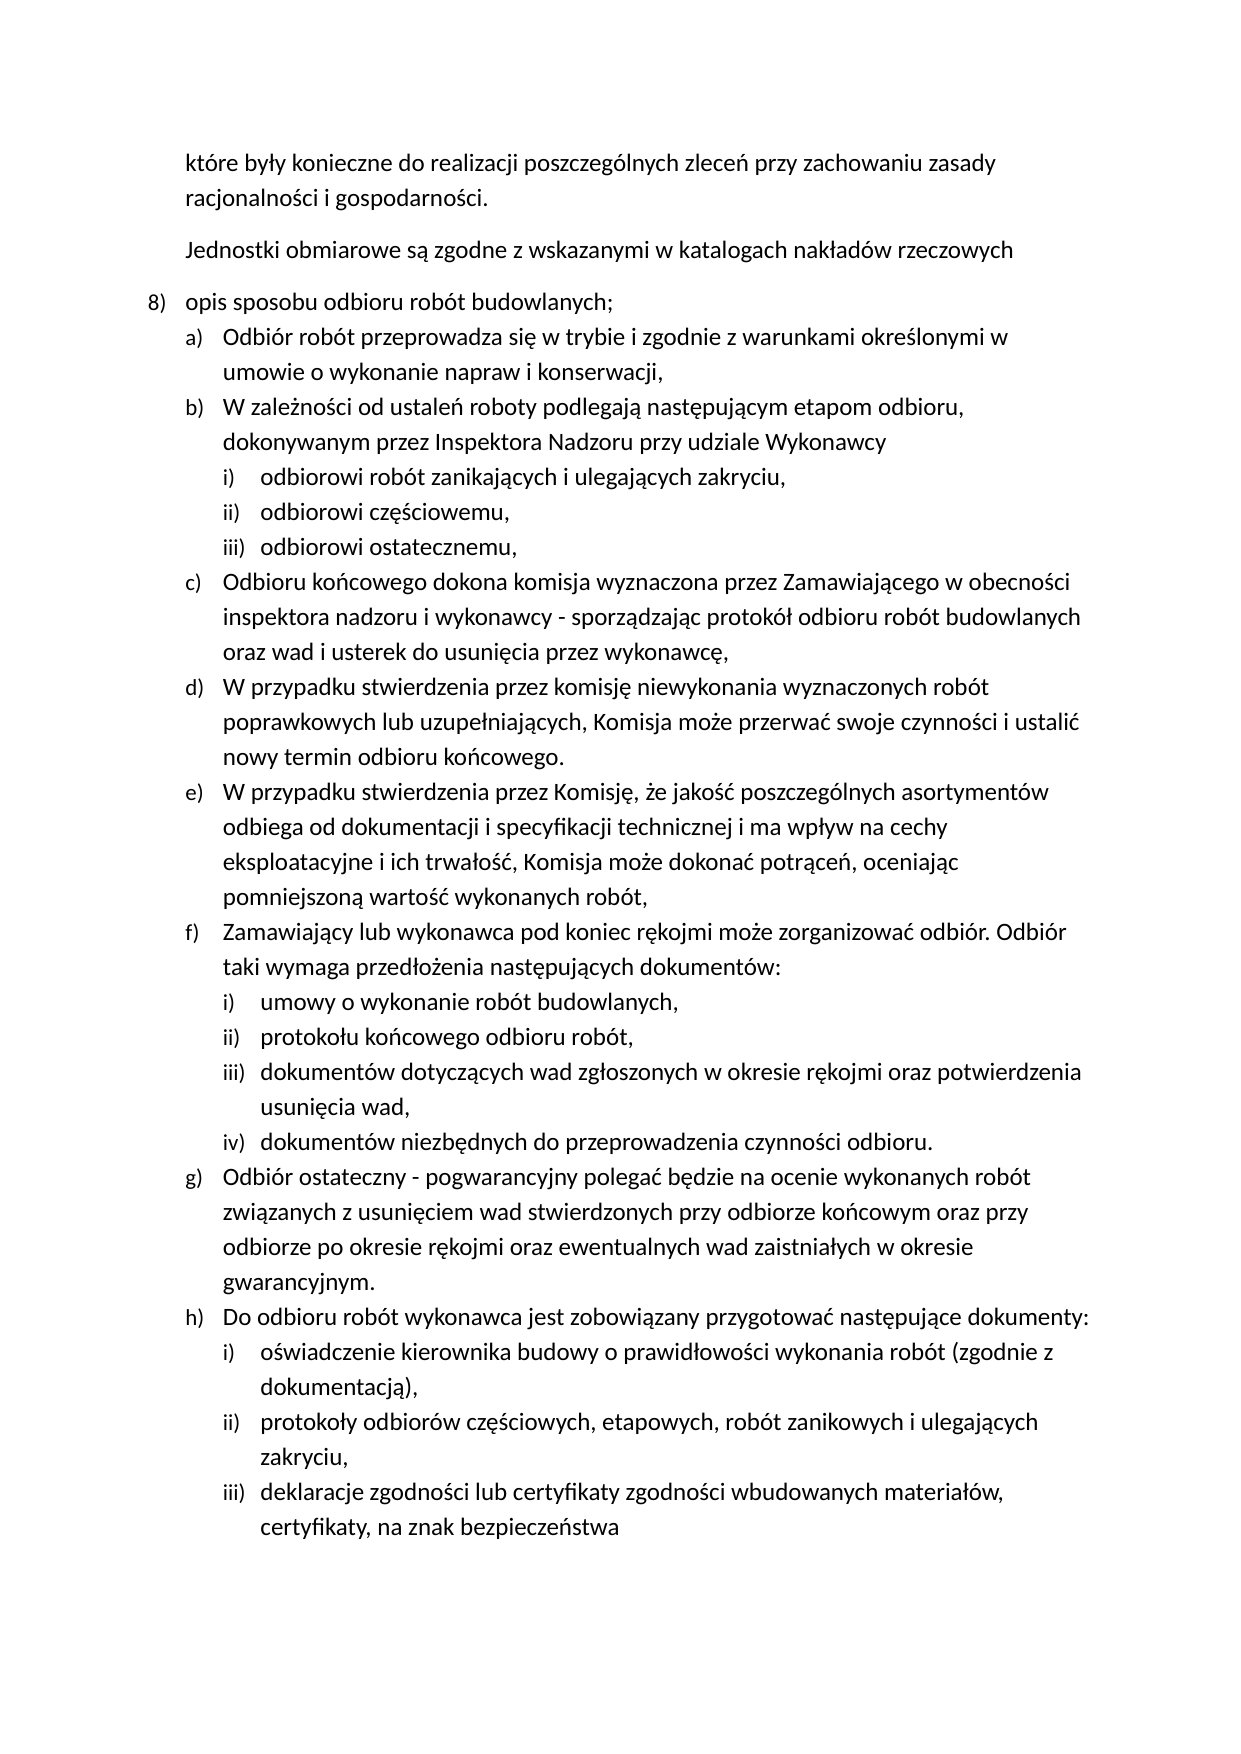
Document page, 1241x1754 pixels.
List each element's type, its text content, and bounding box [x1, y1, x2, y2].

list odbiorowi robót zanikających i ulegających zakryciu, [223, 461, 1093, 491]
list Odbiór ostateczny - pogwarancyjny polegać będzie na ocenie wykonanych robót związanych z usunięciem wad stwierdzonych przy odbiorze końcowym oraz przy odbiorze po okresie rękojmi oraz ewentualnych wad zaistniałych w okresie gwarancyjnym. [185, 1161, 1093, 1296]
list odbiorowi częściowemu, [223, 496, 1093, 526]
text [185, 148, 1093, 213]
list dokumentów niezbędnych do przeprowadzenia czynności odbioru. [223, 1126, 1093, 1156]
list opis sposobu odbioru robót budowlanych; [148, 286, 1093, 316]
text Jednostki obmiarowe są zgodne z wskazanymi w katalogach nakładów rzeczowych [185, 234, 1093, 265]
list umowy o wykonanie robót budowlanych, [223, 986, 1093, 1016]
list odbiorowi ostatecznemu, [223, 531, 1093, 561]
list protokołu końcowego odbioru robót, [223, 1021, 1093, 1051]
list Odbiór robót przeprowadza się w trybie i zgodnie z warunkami określonymi w umowie o wykonanie napraw i konserwacji, [185, 321, 1093, 386]
list Odbioru końcowego dokona komisja wyznaczona przez Zamawiającego w obecności inspektora nadzoru i wykonawcy - sporządzając protokół odbioru robót budowlanych oraz wad i usterek do usunięcia przez wykonawcę, [185, 566, 1093, 666]
list W zależności od ustaleń roboty podlegają następującym etapom odbioru, dokonywanym przez Inspektora Nadzoru przy udziale Wykonawcy [185, 391, 1093, 456]
list oświadczenie kierownika budowy o prawidłowości wykonania robót (zgodnie z dokumentacją), [223, 1336, 1093, 1401]
list W przypadku stwierdzenia przez komisję niewykonania wyznaczonych robót poprawkowych lub uzupełniających, Komisja może przerwać swoje czynności i ustalić nowy termin odbioru końcowego. [185, 671, 1093, 771]
list W przypadku stwierdzenia przez Komisję, że jakość poszczególnych asortymentów odbiega od dokumentacji i specyfikacji technicznej i ma wpływ na cechy eksploatacyjne i ich trwałość, Komisja może dokonać potrąceń, oceniając pomniejszoną wartość wykonanych robót, [185, 776, 1093, 911]
list Do odbioru robót wykonawca jest zobowiązany przygotować następujące dokumenty: [185, 1301, 1093, 1331]
list Zamawiający lub wykonawca pod koniec rękojmi może zorganizować odbiór. Odbiór taki wymaga przedłożenia następujących dokumentów: [185, 916, 1093, 981]
list protokoły odbiorów częściowych, etapowych, robót zanikowych i ulegających zakryciu, [223, 1406, 1093, 1471]
list dokumentów dotyczących wad zgłoszonych w okresie rękojmi oraz potwierdzenia usunięcia wad, [223, 1056, 1093, 1121]
list deklaracje zgodności lub certyfikaty zgodności wbudowanych materiałów, certyfikaty, na znak bezpieczeństwa [223, 1476, 1093, 1541]
